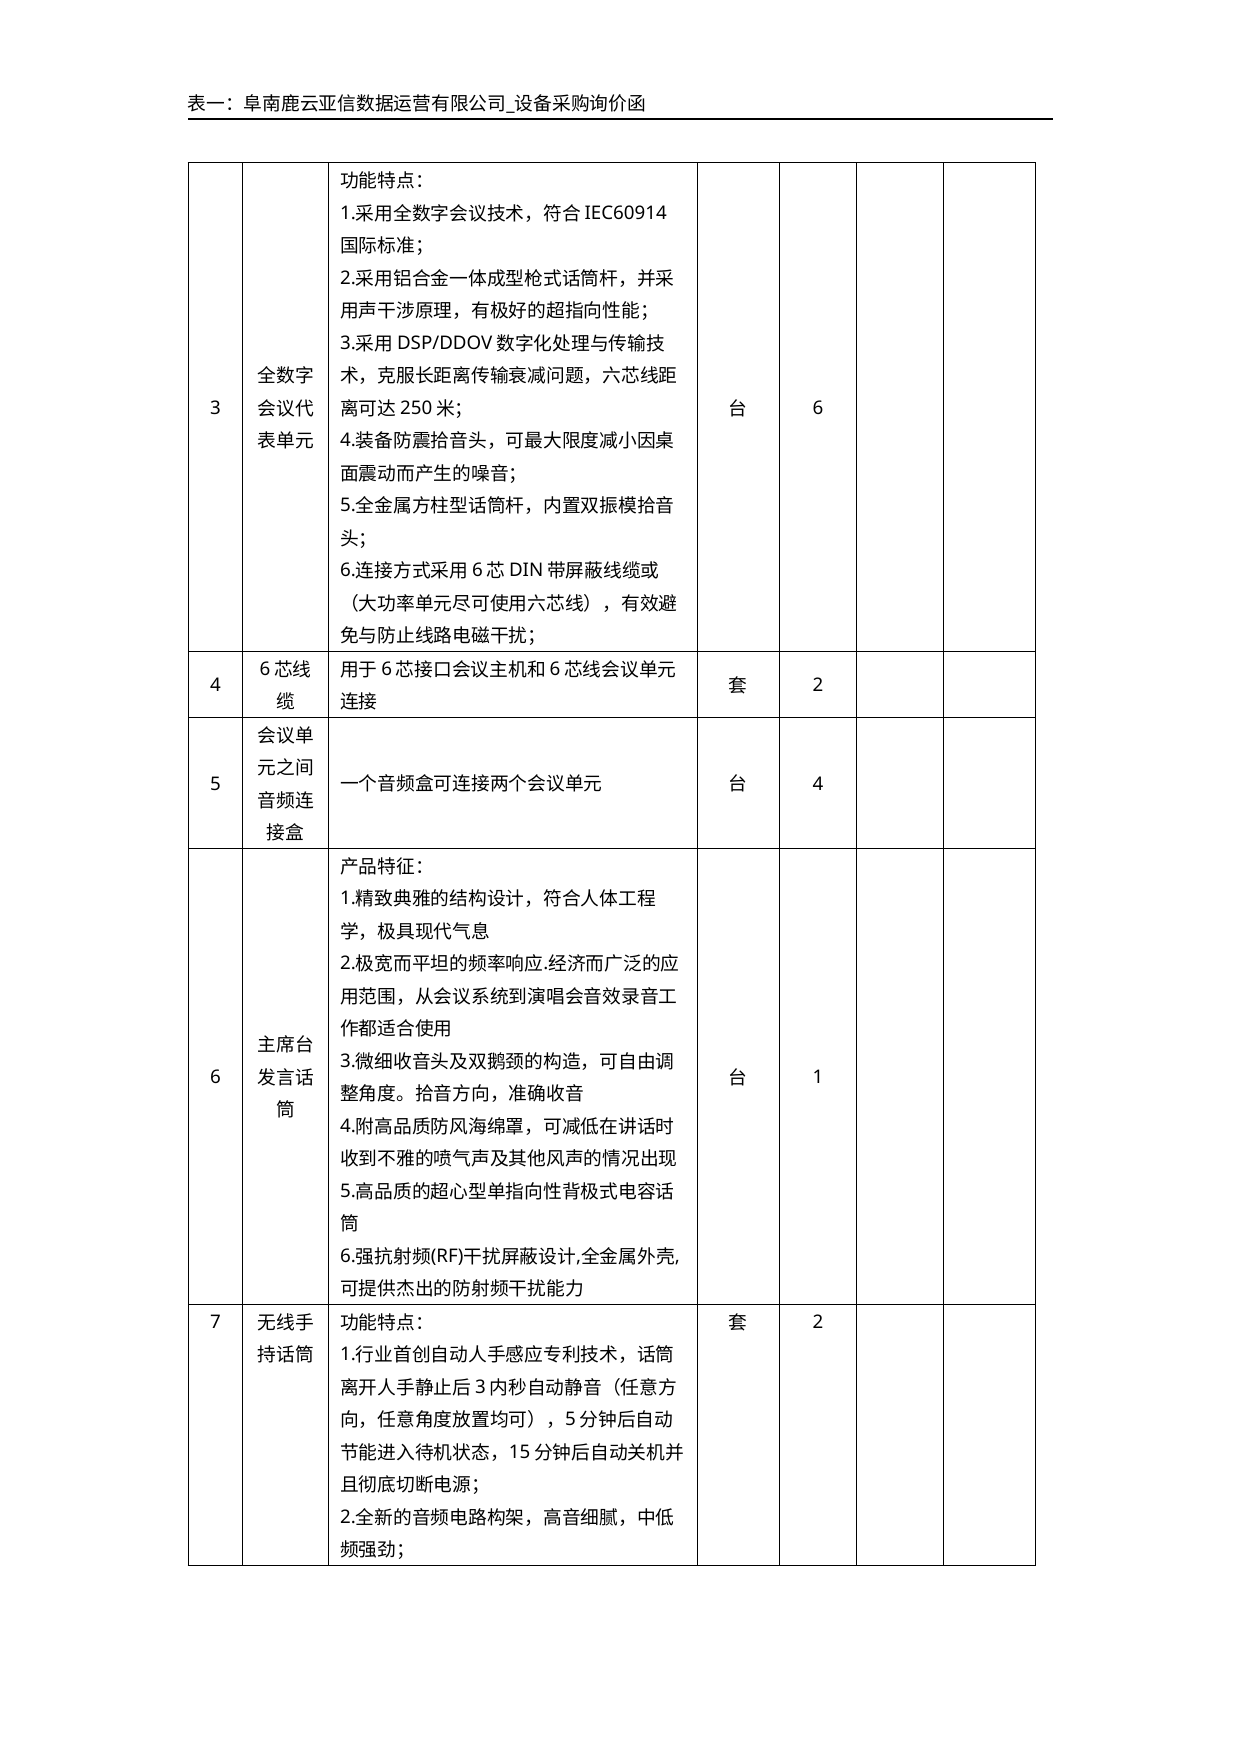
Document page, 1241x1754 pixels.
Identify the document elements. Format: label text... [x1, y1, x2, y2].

table_cell 2 [780, 1305, 856, 1565]
table_cell [857, 1305, 943, 1565]
table_cell 5 [189, 718, 242, 848]
table_cell [857, 718, 943, 848]
table_cell 套 [698, 1305, 779, 1565]
table_cell 台 [698, 718, 779, 848]
table_cell 4 [189, 652, 242, 717]
table_cell 产品特征： 1.精致典雅的结构设计，符合人体工程学，极具现代气息 2.极宽而平坦的频率响应.经济而广泛的应用范围，从会议系统到演唱会音效录音工作都适合使用 3.微细收音头及双鹅颈的构造，可自由调整角度。拾音方向，准确收音 4.附高品质防风海绵罩，可减低在讲话时收到不雅的喷气声及其他风声的情况出现 5.高品质的超心型单指向性背极式电容话筒 6.强抗射频(RF)干扰屏蔽设计,全金属外壳,可提供杰出的防射频干扰能力 [329, 849, 697, 1304]
table_cell 台 [698, 849, 779, 1304]
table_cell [329, 163, 697, 651]
table_cell [857, 849, 943, 1304]
table_cell [857, 652, 943, 717]
table_cell 会议单元之间音频连接盒 [243, 718, 328, 848]
table_cell 无线手持话筒 [243, 1305, 328, 1565]
table_cell 4 [780, 718, 856, 848]
table_cell 主席台发言话筒 [243, 849, 328, 1304]
table_cell [857, 163, 943, 651]
table_cell 套 [698, 652, 779, 717]
table_cell 3 [189, 163, 242, 651]
table_cell 7 [189, 1305, 242, 1565]
table_cell 全数字会议代表单元 [243, 163, 328, 651]
table_cell 6 [780, 163, 856, 651]
table_cell 6芯线缆 [243, 652, 328, 717]
table_cell 一个音频盒可连接两个会议单元 [329, 718, 697, 848]
table_cell 用于6芯接口会议主机和6芯线会议单元连接 [329, 652, 697, 717]
table_cell [944, 849, 1035, 1304]
table_cell [944, 652, 1035, 717]
table_cell 1 [780, 849, 856, 1304]
table_cell 2 [780, 652, 856, 717]
table_cell 6 [189, 849, 242, 1304]
table_cell [944, 1305, 1035, 1565]
table_cell [944, 163, 1035, 651]
table_cell [944, 718, 1035, 848]
table_cell 台 [698, 163, 779, 651]
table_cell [329, 1305, 697, 1565]
